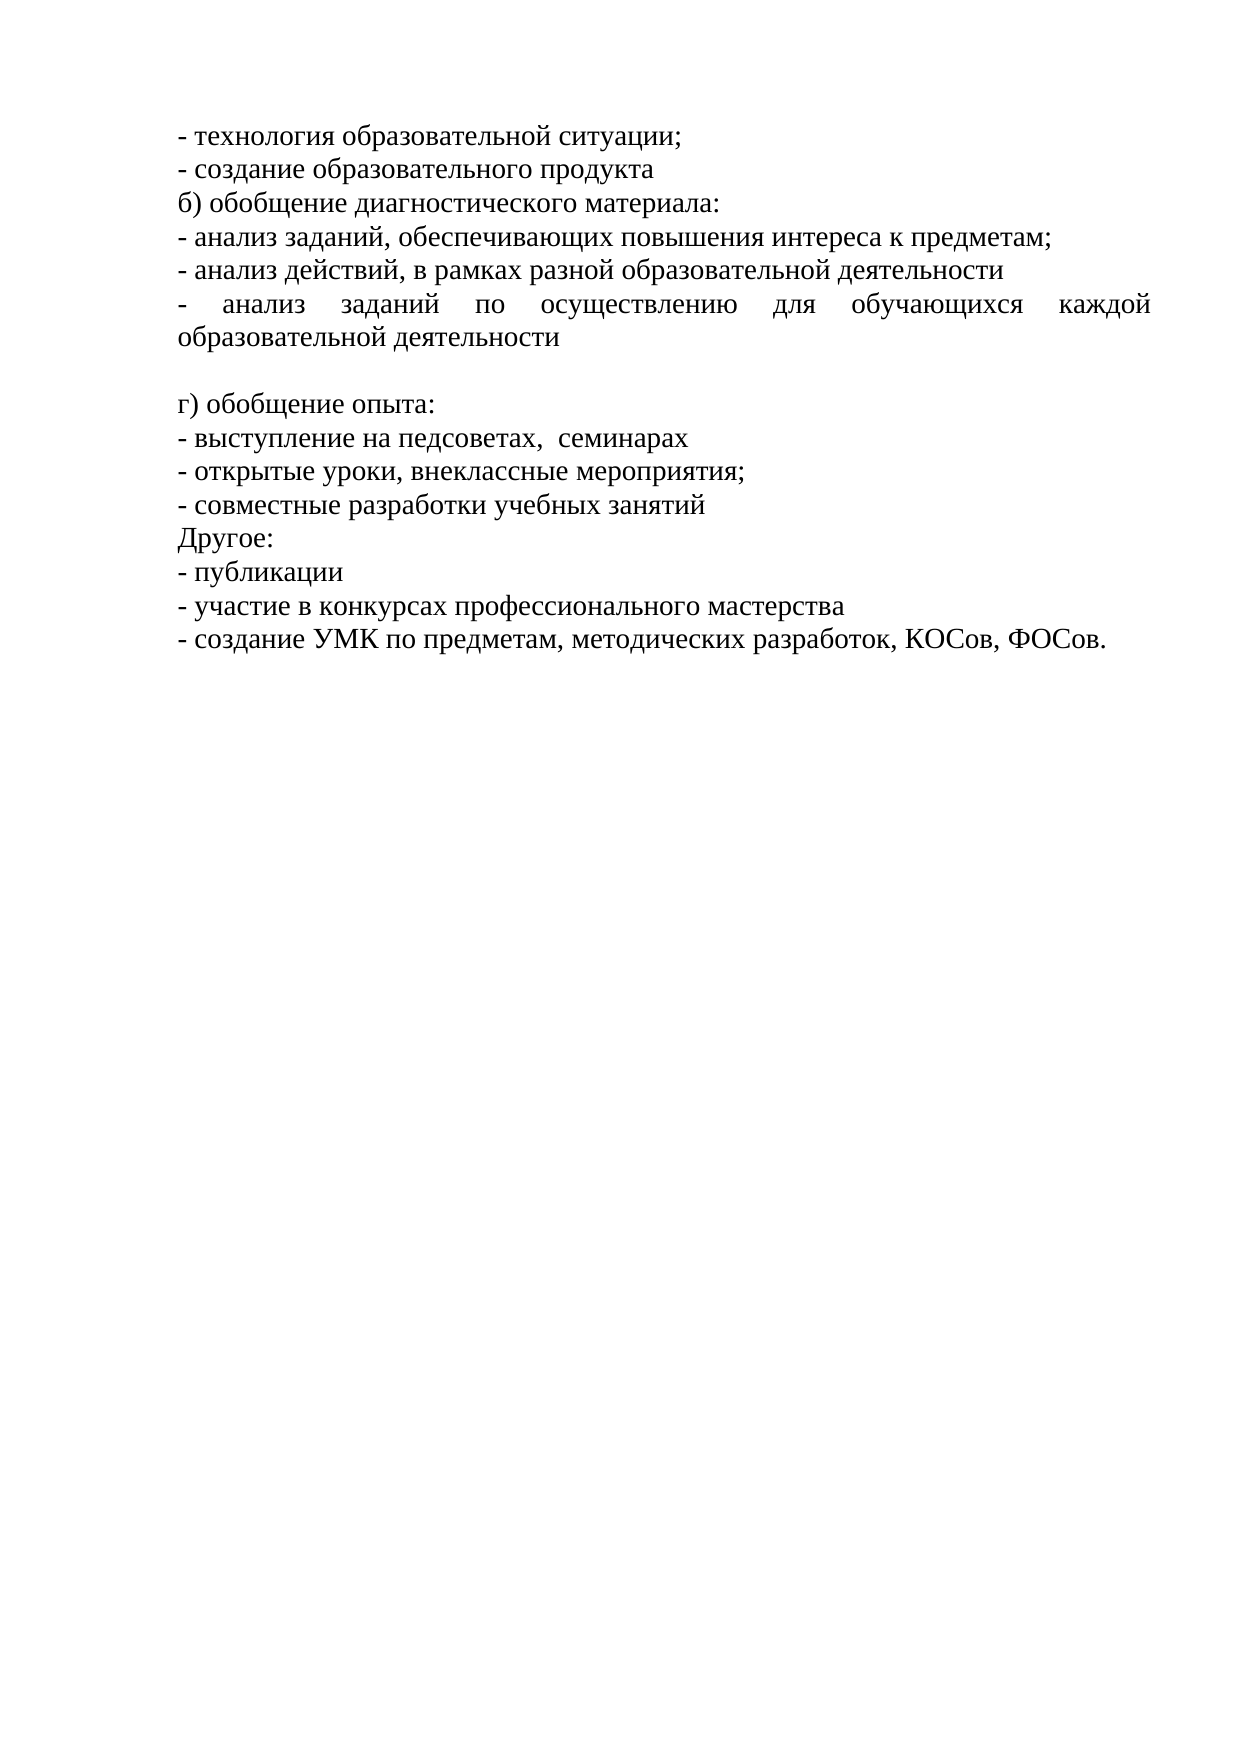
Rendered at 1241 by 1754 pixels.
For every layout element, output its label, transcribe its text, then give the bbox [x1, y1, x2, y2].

text б) обобщение диагностического материала: [177, 185, 1152, 219]
text - совместные разработки учебных занятий [177, 487, 1152, 521]
text - выступление на педсоветах, семинарах [177, 420, 1152, 453]
text - участие в конкурсах профессионального мастерства [177, 588, 1152, 621]
text - создание образовательного продукта [177, 152, 1152, 185]
text - анализ заданий по осуществлению для обучающихся каждой образовательной деятельности [177, 286, 1152, 353]
text - анализ действий, в рамках разной образовательной деятельности [177, 252, 1152, 286]
text - анализ заданий, обеспечивающих повышения интереса к предметам; [177, 219, 1152, 252]
text - публикации [177, 554, 1152, 588]
text - технология образовательной ситуации; [177, 118, 1152, 152]
text - создание УМК по предметам, методических разработок, КОСов, ФОСов. [177, 621, 1152, 655]
text Другое: [177, 521, 1152, 554]
text г) обобщение опыта: [177, 386, 1152, 420]
text - открытые уроки, внеклассные мероприятия; [177, 453, 1152, 487]
